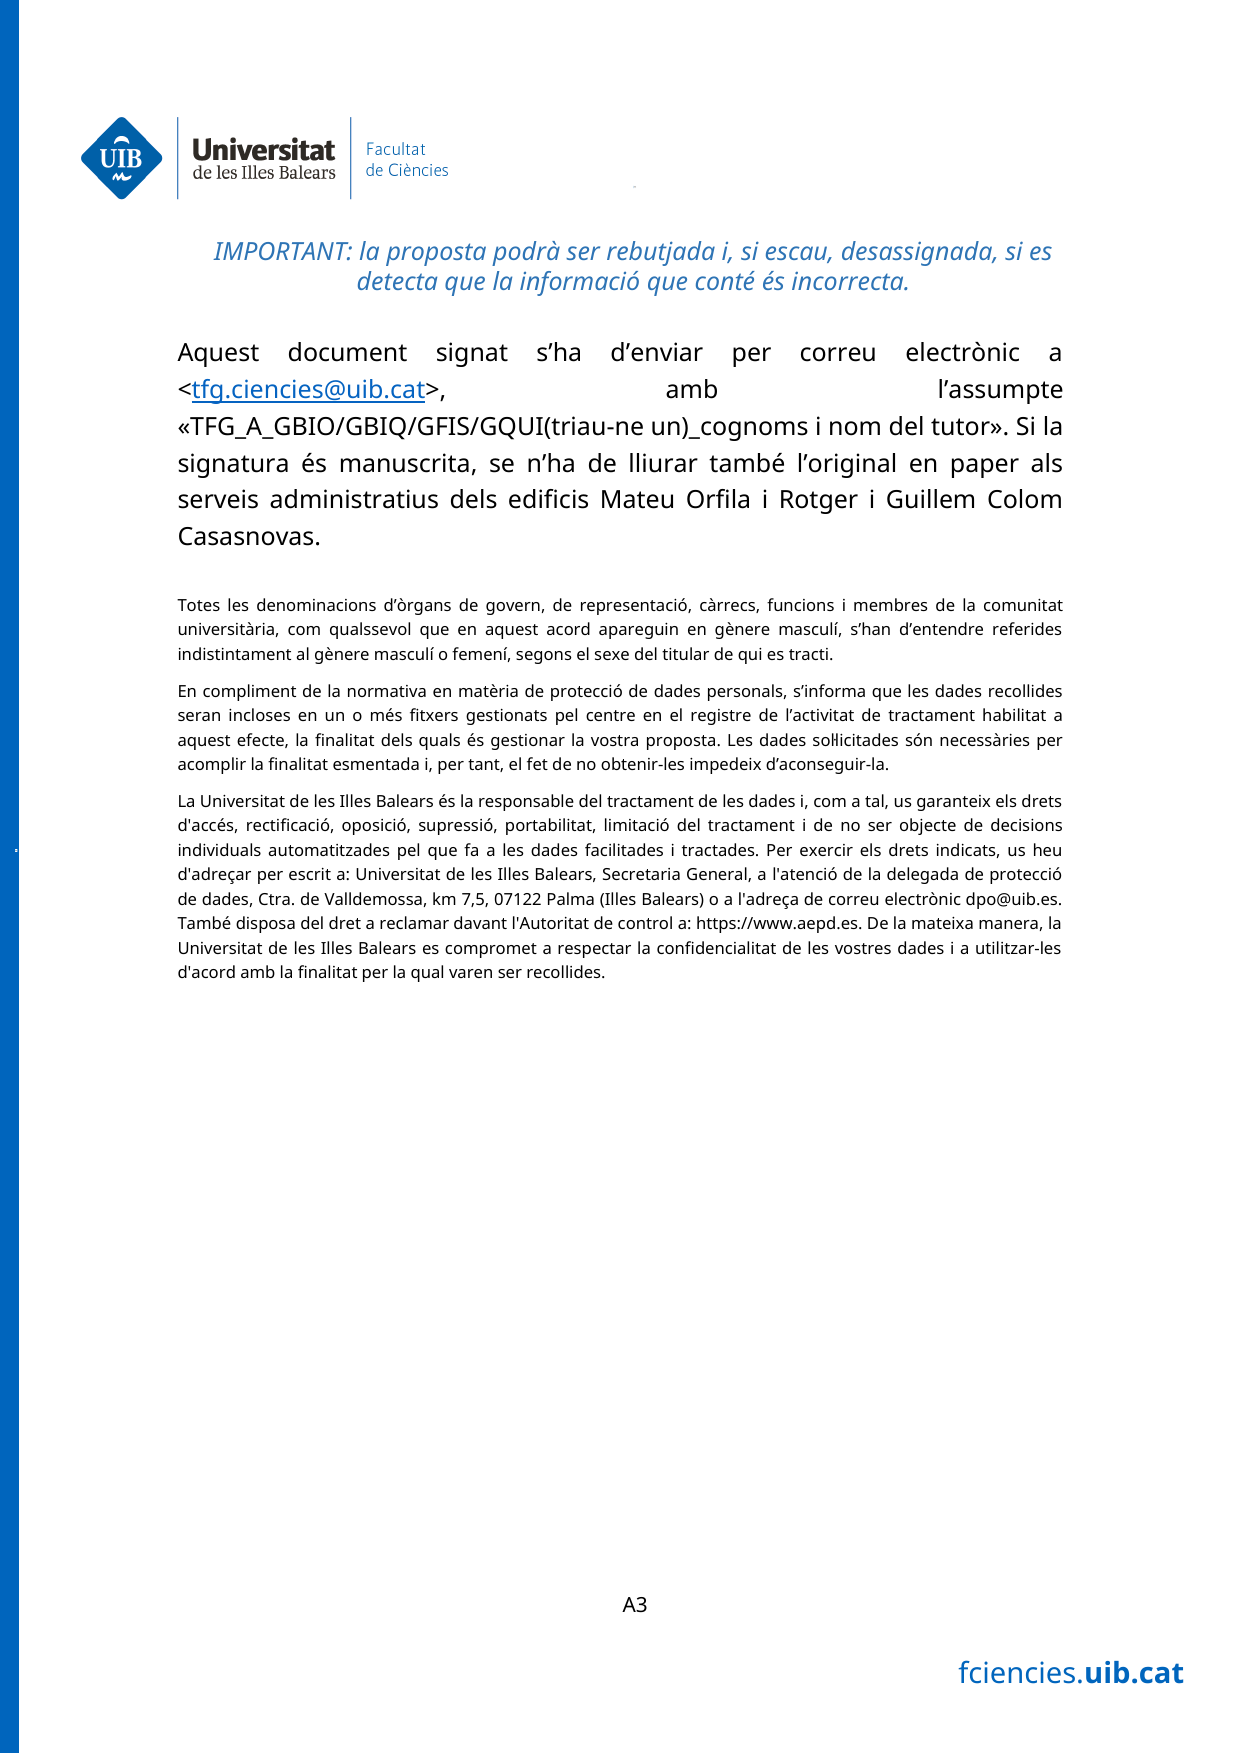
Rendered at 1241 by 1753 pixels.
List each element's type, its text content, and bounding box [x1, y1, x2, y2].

text Totes les denominacions d’òrgans de govern, de representació, càrrecs, funcions i membres de la comunitat universitària, com qualssevol que en aquest acord apareguin en gènere masculí, s’han d’entendre referides indistintament al gènere masculí o femení, segons el sexe del titular de qui es tracti. [177, 593, 1064, 665]
picture [64, 102, 463, 215]
text IMPORTANT: la proposta podrà ser rebutjada i, si escau, desassignada, si es detecta que la informació que conté és incorrecta. [177, 236, 1092, 298]
text Aquest document signat s’ha d’enviar per correu electrònic a <tfg.ciencies@uib.cat>, amb l’assumpte «TFG_A_GBIO/GBIQ/GFIS/GQUI(triau-ne un)_cognoms i nom del tutor». Si la signatura és manuscrita, se n’ha de lliurar també l’original en paper als serveis administratius dels edificis Mateu Orfila i Rotger i Guillem Colom Casasnovas. [177, 335, 1064, 553]
text En compliment de la normativa en matèria de protecció de dades personals, s’informa que les dades recollides seran incloses en un o més fitxers gestionats pel centre en el registre de l’activitat de tractament habilitat a aquest efecte, la finalitat dels quals és gestionar la vostra proposta. Les dades sol·licitades són necessàries per acomplir la finalitat esmentada i, per tant, el fet de no obtenir-les impedeix d’aconseguir-la. [177, 679, 1063, 775]
text La Universitat de les Illes Balears és la responsable del tractament de les dades i, com a tal, us garanteix els drets d'accés, rectificació, oposició, supressió, portabilitat, limitació del tractament i de no ser objecte de decisions individuals automatitzades pel que fa a les dades facilitades i tractades. Per exercir els drets indicats, us heu d'adreçar per escrit a: Universitat de les Illes Balears, Secretaria General, a l'atenció de la delegada de protecció de dades, Ctra. de Valldemossa, km 7,5, 07122 Palma (Illes Balears) o a l'adreça de correu electrònic dpo@uib.es. També disposa del dret a reclamar davant l'Autoritat de control a: https://www.aepd.es. De la mateixa manera, la Universitat de les Illes Balears es compromet a respectar la confidencialitat de les vostres dades i a utilitzar-les d'acord amb la finalitat per la qual varen ser recollides. [177, 789, 1063, 984]
